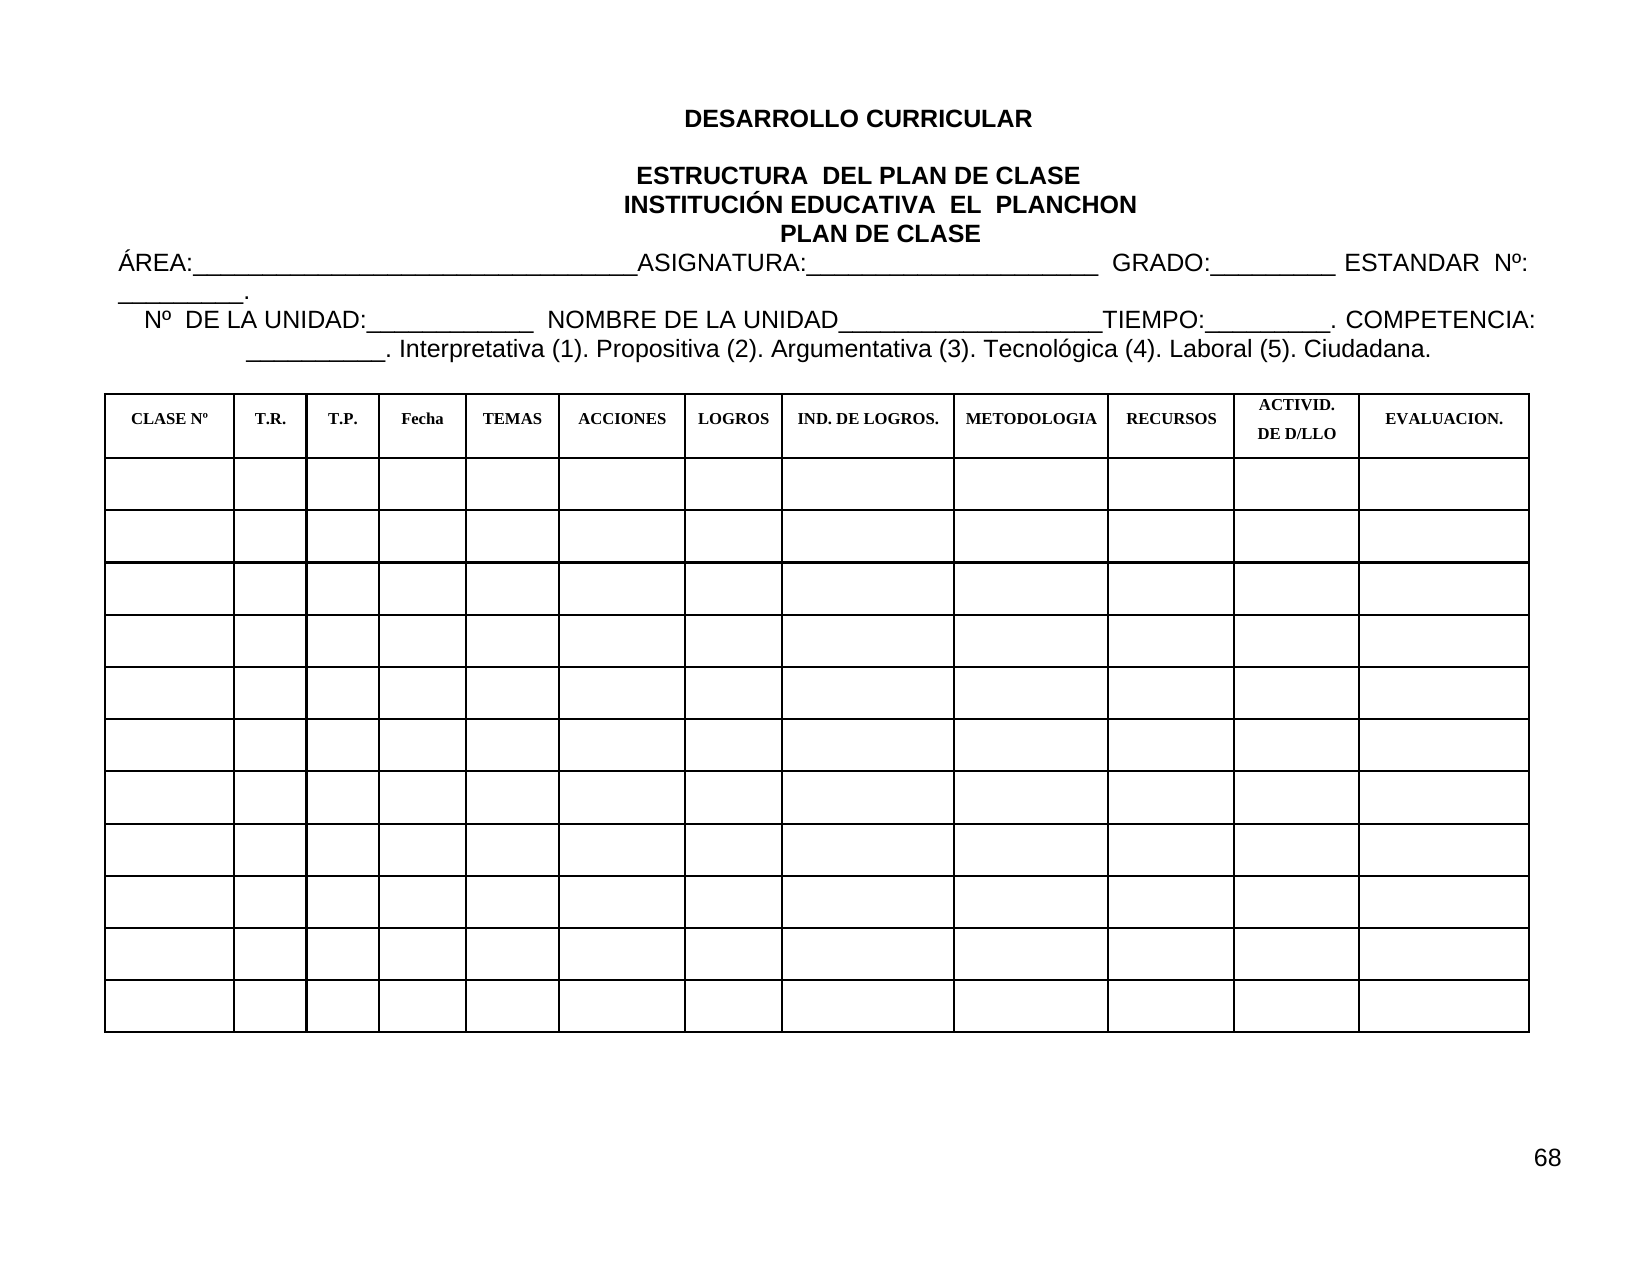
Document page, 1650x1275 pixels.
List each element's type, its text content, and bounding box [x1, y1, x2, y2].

text INSTITUCIÓN EDUCATIVA EL PLANCHON [199, 190, 1561, 219]
text Nº DE LA UNIDAD:____________ NOMBRE DE LA UNIDAD___________________TIEMPO:_________. COMPETENCIA: __________. Interpretativa (1). Propositiva (2). Argumentativa (3). Tecnológica (4). Laboral (5). Ciudadana. [118, 305, 1561, 362]
text ESTRUCTURA DEL PLAN DE CLASE [156, 161, 1561, 190]
text ÁREA:________________________________ASIGNATURA:_____________________ GRADO:_________ ESTANDAR Nº: _________. [118, 247, 1561, 305]
text DESARROLLO CURRICULAR [156, 104, 1561, 132]
text PLAN DE CLASE [199, 219, 1561, 247]
